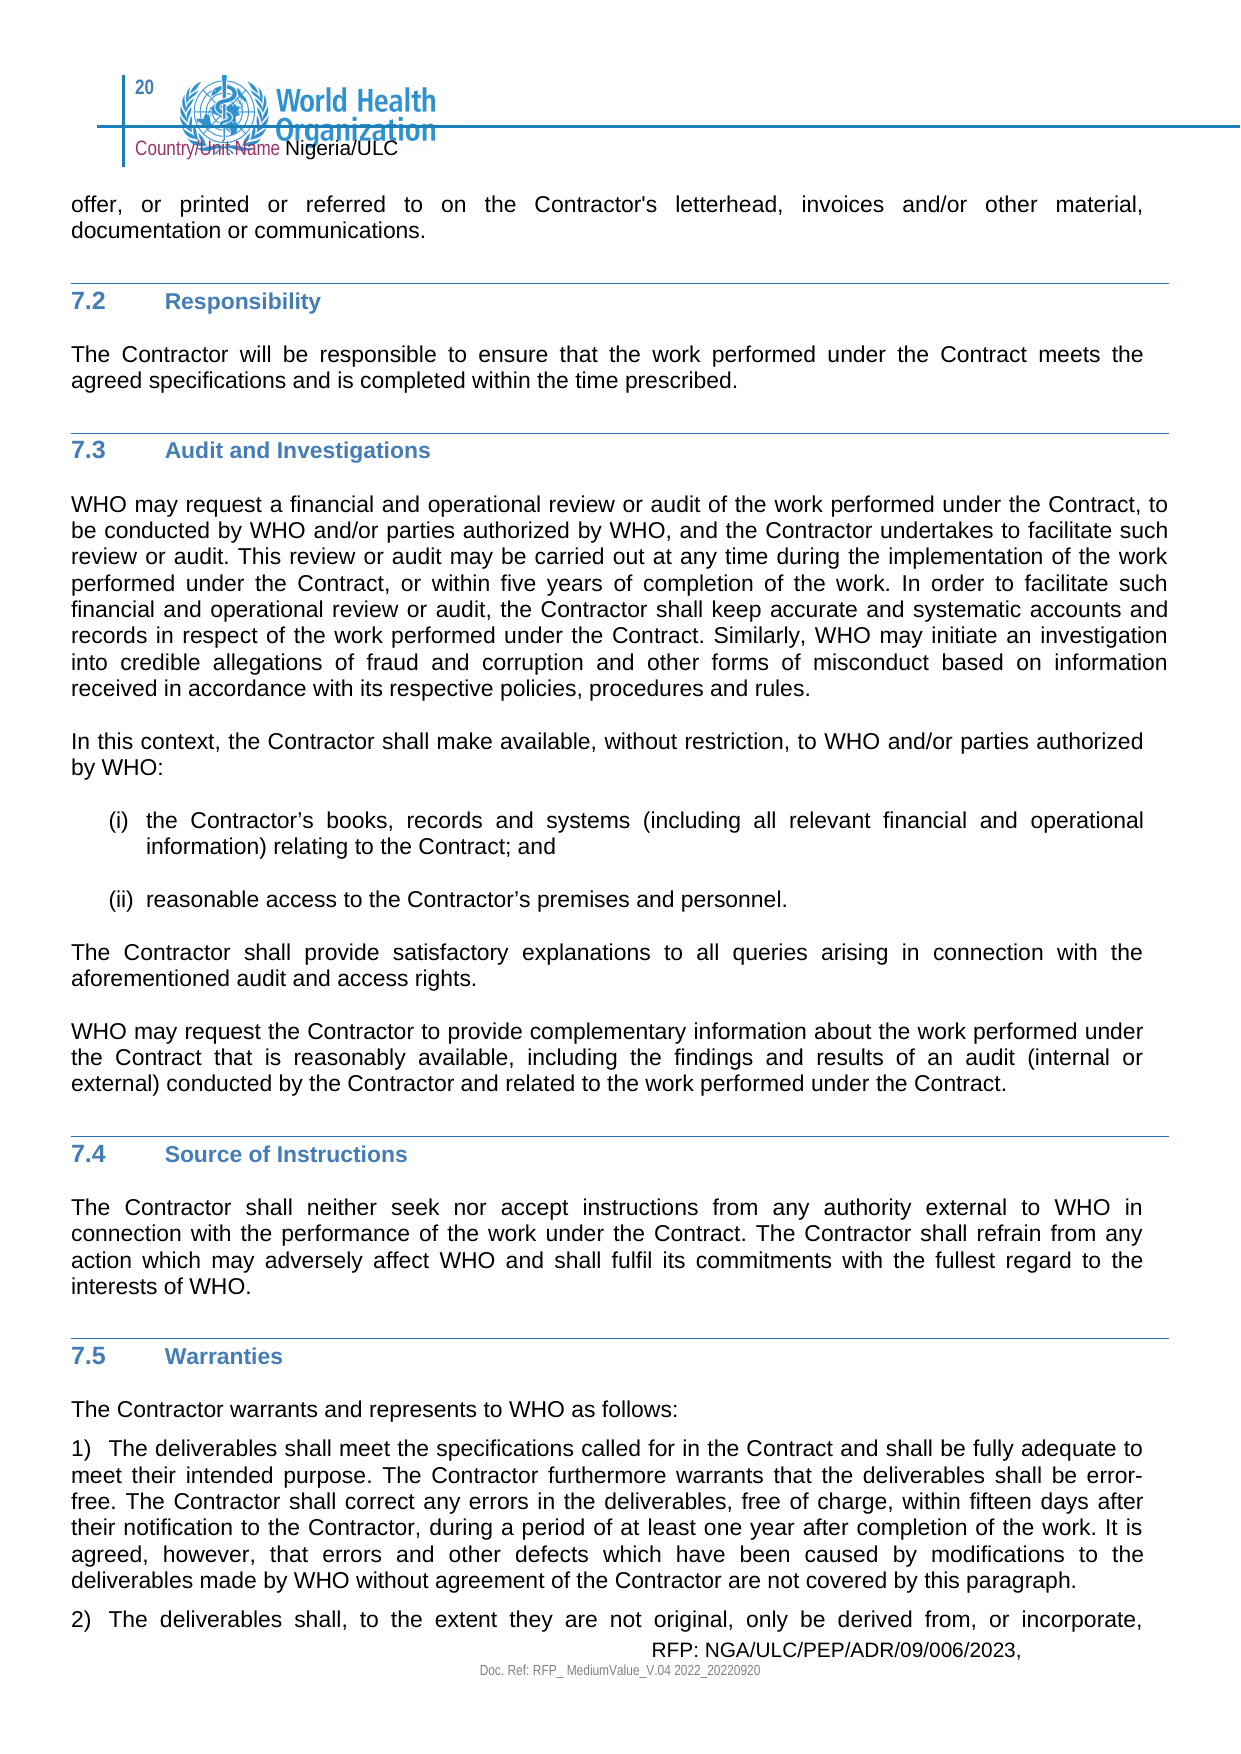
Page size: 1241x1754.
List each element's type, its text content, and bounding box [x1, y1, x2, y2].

picture [288, 143, 295, 154]
text The Contractor shall provide satisfactory explanations to all queries arising in connection with the aforementioned audit and access rights. [71, 939, 1144, 991]
list The deliverables shall meet the specifications called for in the Contract and shall be fully adequate to meet their intended purpose. The Contractor furthermore warrants that the deliverables shall be error-free. The Contractor shall correct any errors in the deliverables, free of charge, within fifteen days after their notification to the Contractor, during a period of at least one year after completion of the work. It is agreed, however, that errors and other defects which have been caused by modifications to the deliverables made by WHO without agreement of the Contractor are not covered by this paragraph. [71, 1435, 1144, 1593]
text WHO may request a financial and operational review or audit of the work performed under the Contract, to be conducted by WHO and/or parties authorized by WHO, and the Contractor undertakes to facilitate such review or audit. This review or audit may be carried out at any time during the implementation of the work performed under the Contract, or within five years of completion of the work. In order to facilitate such financial and operational review or audit, the Contractor shall keep accurate and systematic accounts and records in respect of the work performed under the Contract. Similarly, WHO may initiate an investigation into credible allegations of fraud and corruption and other forms of misconduct based on information received in accordance with its respective policies, procedures and rules. [71, 491, 1169, 701]
subtitle Warranties [71, 1339, 1169, 1370]
list reasonable access to the Contractor’s premises and personnel. [108, 886, 1144, 912]
list the Contractor’s books, records and systems (including all relevant financial and operational information) relating to the Contract; and [108, 807, 1144, 859]
text WHO may request the Contractor to provide complementary information about the work performed under the Contract that is reasonably available, including the findings and results of an audit (internal or external) conducted by the Contractor and related to the work performed under the Contract. [71, 1018, 1144, 1097]
subtitle Responsibility [71, 284, 1169, 314]
subtitle Audit and Investigations [71, 434, 1169, 464]
text The Contractor warrants and represents to WHO as follows: [71, 1396, 1144, 1423]
picture [180, 75, 435, 125]
text The Contractor shall neither seek nor accept instructions from any authority external to WHO in connection with the performance of the work under the Contract. The Contractor shall refrain from any action which may adversely affect WHO and shall fulfil its commitments with the fullest regard to the interests of WHO. [71, 1194, 1144, 1299]
subtitle Source of Instructions [71, 1137, 1169, 1167]
picture [237, 144, 242, 154]
text The Contractor will be responsible to ensure that the work performed under the Contract meets the agreed specifications and is completed within the time prescribed. [71, 341, 1144, 393]
text In this context, the Contractor shall make available, without restriction, to WHO and/or parties authorized by WHO: [71, 728, 1144, 781]
picture [180, 128, 435, 154]
